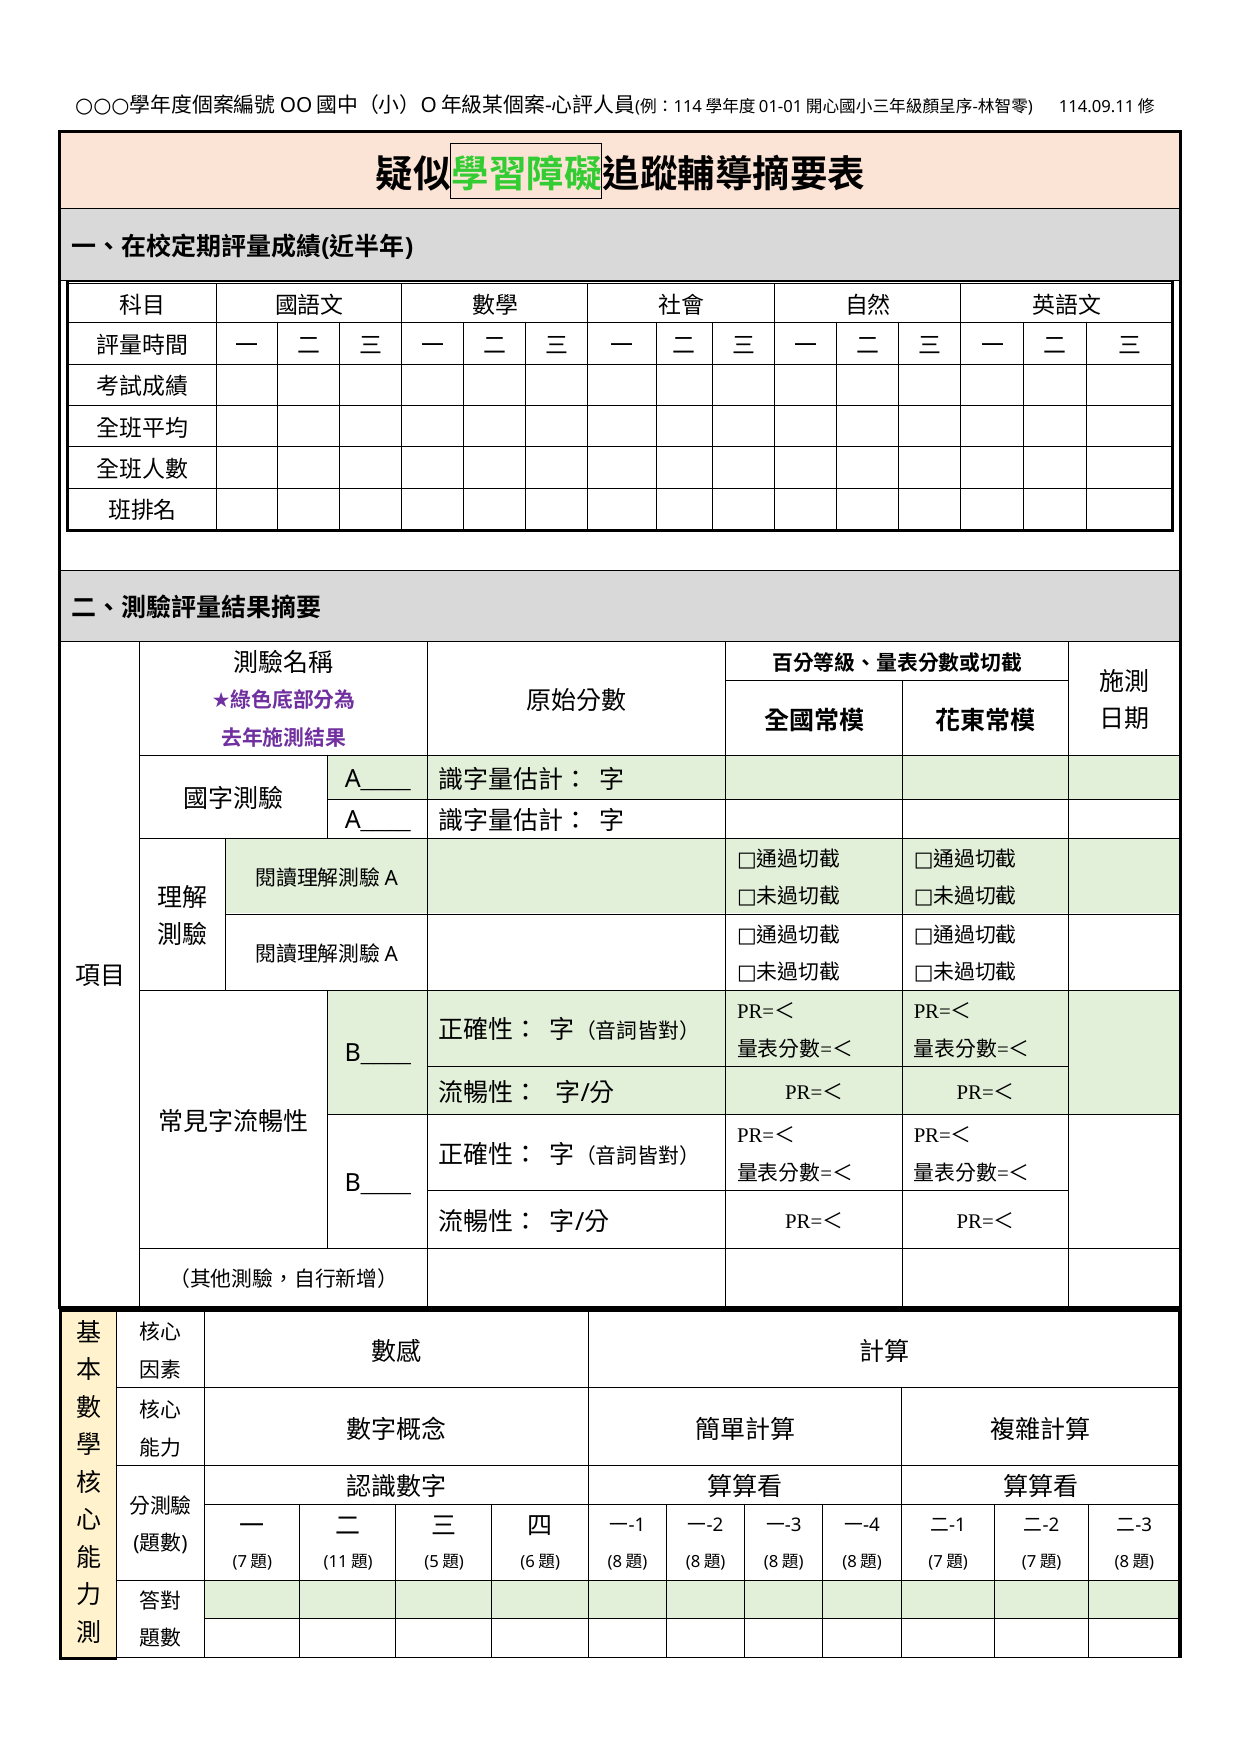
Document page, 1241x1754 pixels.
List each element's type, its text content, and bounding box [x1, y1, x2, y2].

table_cell [61, 281, 1179, 569]
table_cell [1069, 839, 1179, 913]
table_cell [492, 1619, 588, 1657]
table_cell [589, 1619, 666, 1657]
table_cell 流暢性： 字/分 [428, 1191, 725, 1248]
table_cell [428, 839, 725, 913]
table_cell PR=＜ 量表分數=＜ [726, 991, 902, 1066]
table_header 基本數學核心能力測驗 G2 [62, 1312, 116, 1657]
table_cell 四 (6題) [492, 1505, 588, 1579]
table_cell □通過切截 □未過切截 [903, 839, 1068, 913]
table_cell 一-1 (8題) [589, 1505, 666, 1579]
table_cell 分測驗(題數) [117, 1466, 204, 1579]
table_cell 百分等級、量表分數或切截 [726, 642, 1068, 679]
table_cell [1069, 1249, 1179, 1306]
table_cell [205, 1581, 299, 1618]
table_cell 二 (11題) [300, 1505, 395, 1579]
table_cell □通過切截 □未過切截 [903, 915, 1068, 989]
table_cell （其他測驗，自行新增） [140, 1249, 427, 1306]
table_cell [300, 1619, 395, 1657]
table_cell 施測 日期 [1069, 642, 1179, 754]
table_cell 複雜計算 [902, 1388, 1178, 1465]
table_cell [1069, 800, 1179, 837]
table_cell 算算看 [902, 1466, 1178, 1503]
table_cell 原始分數 [428, 642, 725, 754]
table_cell 認識數字 [205, 1466, 588, 1503]
table_cell [902, 1581, 994, 1618]
table_cell 閱讀理解測驗A [226, 839, 427, 913]
table_cell B____ [328, 991, 427, 1114]
table_cell [667, 1581, 744, 1618]
table_cell 識字量估計： 字 [428, 756, 725, 799]
table_header 數感 [205, 1312, 588, 1387]
table_cell 數字概念 [205, 1388, 588, 1465]
table_cell [745, 1619, 822, 1657]
table_cell B____ [328, 1115, 427, 1248]
table_cell 核心 能力 [117, 1388, 204, 1465]
table_cell [492, 1581, 588, 1618]
table_header 核心 因素 [117, 1312, 204, 1387]
table_header 疑似學習障礙追蹤輔導摘要表 [61, 133, 1179, 208]
table_cell [745, 1581, 822, 1618]
table_cell PR=＜ [726, 1191, 902, 1248]
table_cell PR=＜ 量表分數=＜ [903, 991, 1068, 1066]
table_cell 閱讀理解測驗A [226, 915, 427, 989]
table_cell 全國常模 [726, 681, 902, 754]
table_cell [396, 1619, 491, 1657]
table_cell [1089, 1619, 1178, 1657]
table_cell 一 (7題) [205, 1505, 299, 1579]
table_cell [903, 1249, 1068, 1306]
table_cell [1069, 991, 1179, 1114]
table_cell A____ [328, 800, 427, 837]
table_cell 簡單計算 [589, 1388, 901, 1465]
table_cell [903, 800, 1068, 837]
table_cell [903, 756, 1068, 799]
table_cell [726, 1249, 902, 1306]
table_cell 一-2 (8題) [667, 1505, 744, 1579]
table_cell [1069, 1115, 1179, 1248]
table_cell 一-4 (8題) [823, 1505, 901, 1579]
table_cell □通過切截 □未過切截 [726, 839, 902, 913]
table_cell PR=＜ 量表分數=＜ [726, 1115, 902, 1190]
table_cell PR=＜ [726, 1067, 902, 1114]
table_cell 項目 [61, 642, 139, 1306]
table_cell [205, 1619, 299, 1657]
table_cell □通過切截 □未過切截 [726, 915, 902, 989]
table_cell 流暢性： 字/分 [428, 1067, 725, 1114]
table_cell 二、測驗評量結果摘要 [61, 571, 1179, 641]
table_cell 正確性： 字（音詞皆對） [428, 991, 725, 1066]
table_cell [823, 1619, 901, 1657]
table_cell PR=＜ [903, 1067, 1068, 1114]
table_cell 常見字流暢性 [140, 991, 327, 1248]
table_cell 二-3 (8題) [1089, 1505, 1178, 1579]
table_cell [428, 915, 725, 989]
table_cell [823, 1581, 901, 1618]
table_cell [428, 1249, 725, 1306]
table_cell PR=＜ [903, 1191, 1068, 1248]
table_cell A____ [328, 756, 427, 799]
table_cell 正確性： 字（音詞皆對） [428, 1115, 725, 1190]
table_cell 二-2 (7題) [995, 1505, 1088, 1579]
table_cell [300, 1581, 395, 1618]
table_cell 三 (5題) [396, 1505, 491, 1579]
table_cell [726, 756, 902, 799]
table_cell [667, 1619, 744, 1657]
table_header 計算 [589, 1312, 1178, 1387]
table_cell 一、在校定期評量成績(近半年) [61, 209, 1179, 280]
table_cell 識字量估計： 字 [428, 800, 725, 837]
table_cell [1069, 756, 1179, 799]
table_cell 花東常模 [903, 681, 1068, 754]
table_cell [396, 1581, 491, 1618]
table_cell [726, 800, 902, 837]
table_cell [1089, 1581, 1178, 1618]
table_cell 一-3 (8題) [745, 1505, 822, 1579]
table_cell [902, 1619, 994, 1657]
table_cell [1069, 915, 1179, 989]
table_cell 二-1 (7題) [902, 1505, 994, 1579]
table_cell 理解 測驗 [140, 839, 225, 989]
table_cell 算算看 [589, 1466, 901, 1503]
table_cell 測驗名稱 ★綠色底部分為 去年施測結果 [140, 642, 427, 754]
table_cell [589, 1581, 666, 1618]
table_cell [995, 1619, 1088, 1657]
table_cell PR=＜ 量表分數=＜ [903, 1115, 1068, 1190]
table_cell [995, 1581, 1088, 1618]
table_cell 國字測驗 [140, 756, 327, 837]
table_cell 答對 題數 [117, 1581, 204, 1657]
